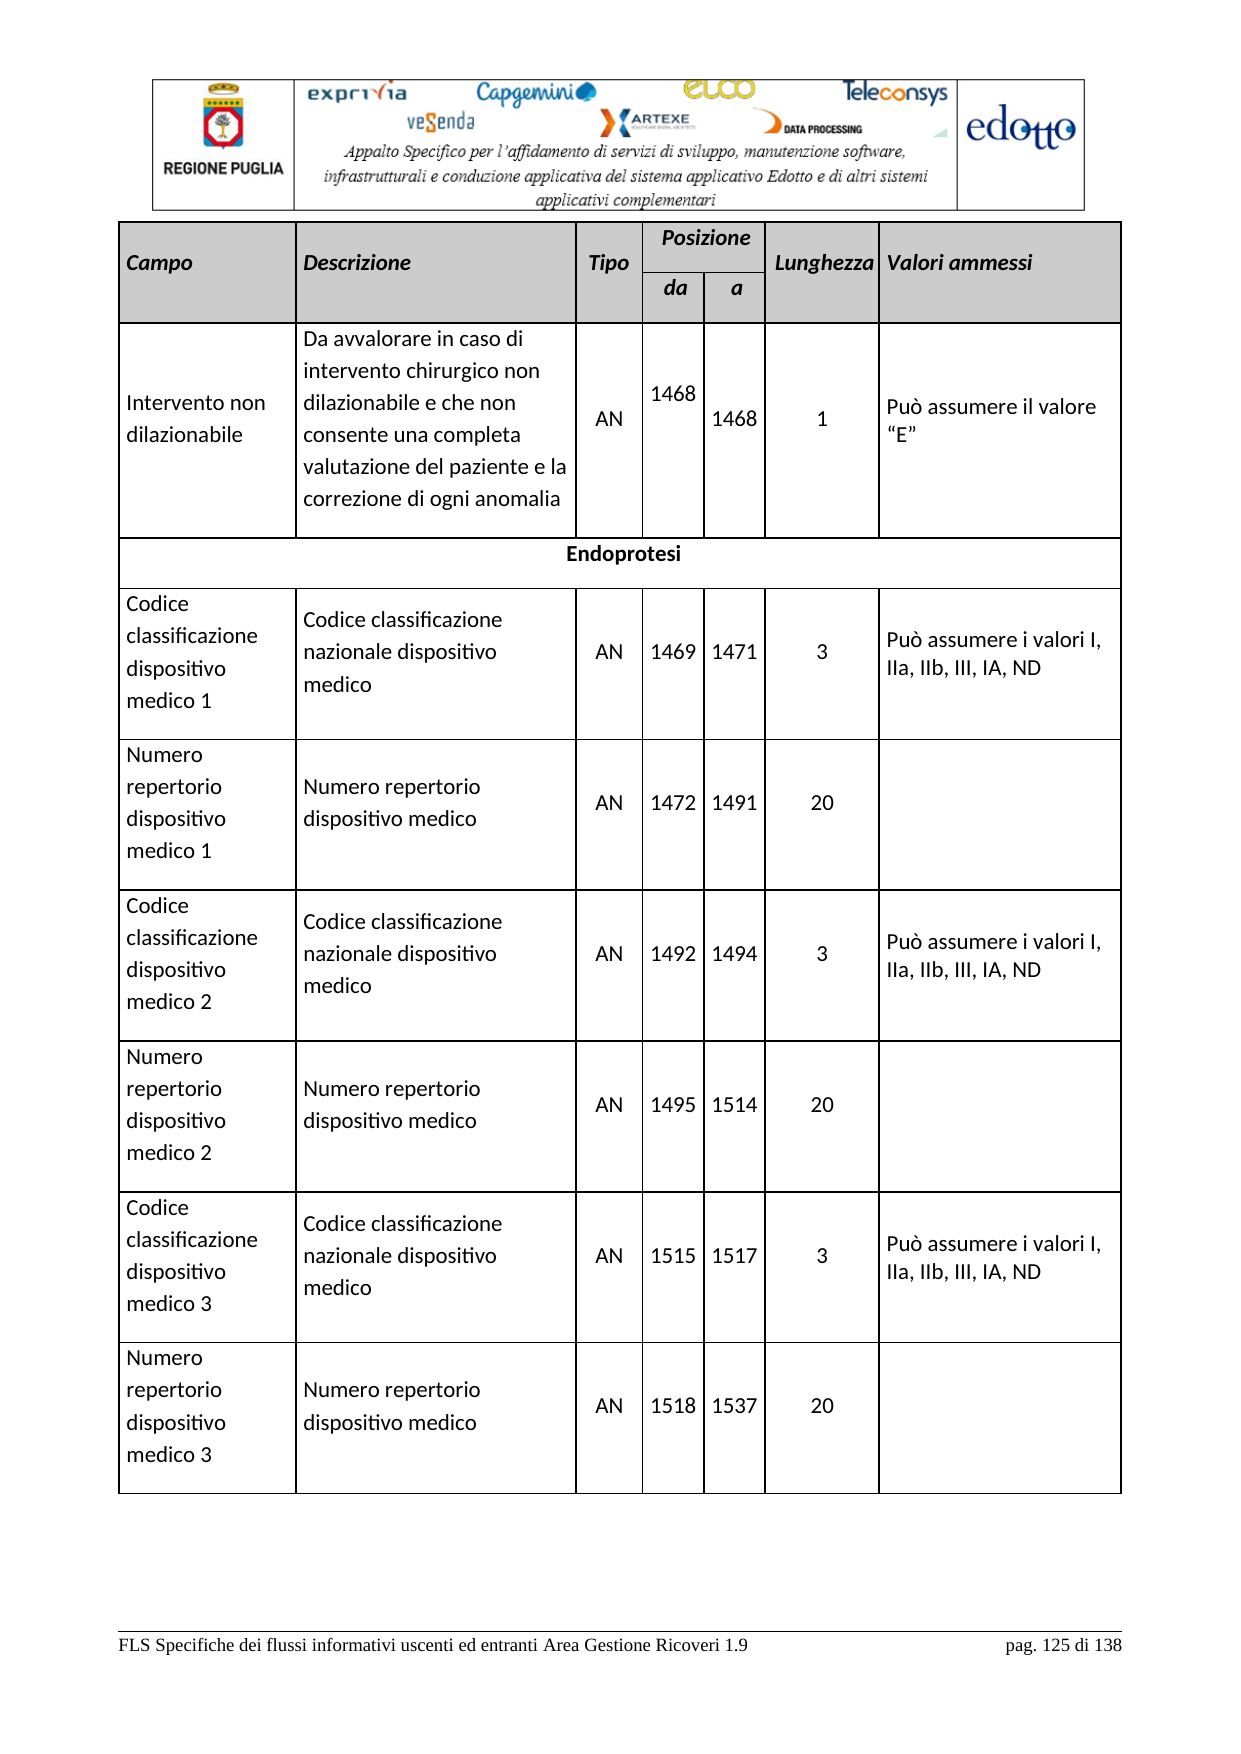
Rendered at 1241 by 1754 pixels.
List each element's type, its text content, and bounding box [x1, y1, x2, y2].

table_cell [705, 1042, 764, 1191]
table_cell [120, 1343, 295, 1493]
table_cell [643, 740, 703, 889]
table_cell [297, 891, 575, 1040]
table_header Campo [120, 223, 295, 322]
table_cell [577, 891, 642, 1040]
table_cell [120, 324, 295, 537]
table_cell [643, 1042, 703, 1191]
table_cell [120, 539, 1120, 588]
table_header Lunghezza [766, 223, 878, 322]
table_header Valori ammessi [880, 223, 1120, 322]
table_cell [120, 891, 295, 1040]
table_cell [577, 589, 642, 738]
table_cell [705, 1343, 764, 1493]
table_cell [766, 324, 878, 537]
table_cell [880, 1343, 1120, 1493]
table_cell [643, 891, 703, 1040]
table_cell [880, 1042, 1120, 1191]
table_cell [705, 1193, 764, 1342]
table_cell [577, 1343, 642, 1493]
table_header Descrizione [297, 223, 575, 322]
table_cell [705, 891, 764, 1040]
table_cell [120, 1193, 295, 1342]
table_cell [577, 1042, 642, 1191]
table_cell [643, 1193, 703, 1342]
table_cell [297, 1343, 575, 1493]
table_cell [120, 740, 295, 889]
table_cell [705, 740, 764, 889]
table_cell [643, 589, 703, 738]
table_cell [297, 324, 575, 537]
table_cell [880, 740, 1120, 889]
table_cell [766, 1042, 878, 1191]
table_cell a [705, 273, 764, 322]
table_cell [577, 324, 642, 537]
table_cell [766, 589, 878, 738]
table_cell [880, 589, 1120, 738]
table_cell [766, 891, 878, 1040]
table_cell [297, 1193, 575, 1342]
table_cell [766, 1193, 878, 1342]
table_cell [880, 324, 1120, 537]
table_header Tipo [577, 223, 642, 322]
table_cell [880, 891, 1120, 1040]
table_cell da [643, 273, 703, 322]
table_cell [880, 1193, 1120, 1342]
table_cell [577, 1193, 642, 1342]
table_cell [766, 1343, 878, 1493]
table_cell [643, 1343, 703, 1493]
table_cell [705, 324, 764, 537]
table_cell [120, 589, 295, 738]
picture [147, 73, 1093, 218]
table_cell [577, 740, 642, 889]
table_header Posizione [643, 223, 764, 272]
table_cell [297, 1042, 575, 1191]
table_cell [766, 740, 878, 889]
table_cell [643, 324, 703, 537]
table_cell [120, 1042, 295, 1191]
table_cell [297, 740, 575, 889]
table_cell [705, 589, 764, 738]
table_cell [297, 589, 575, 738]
